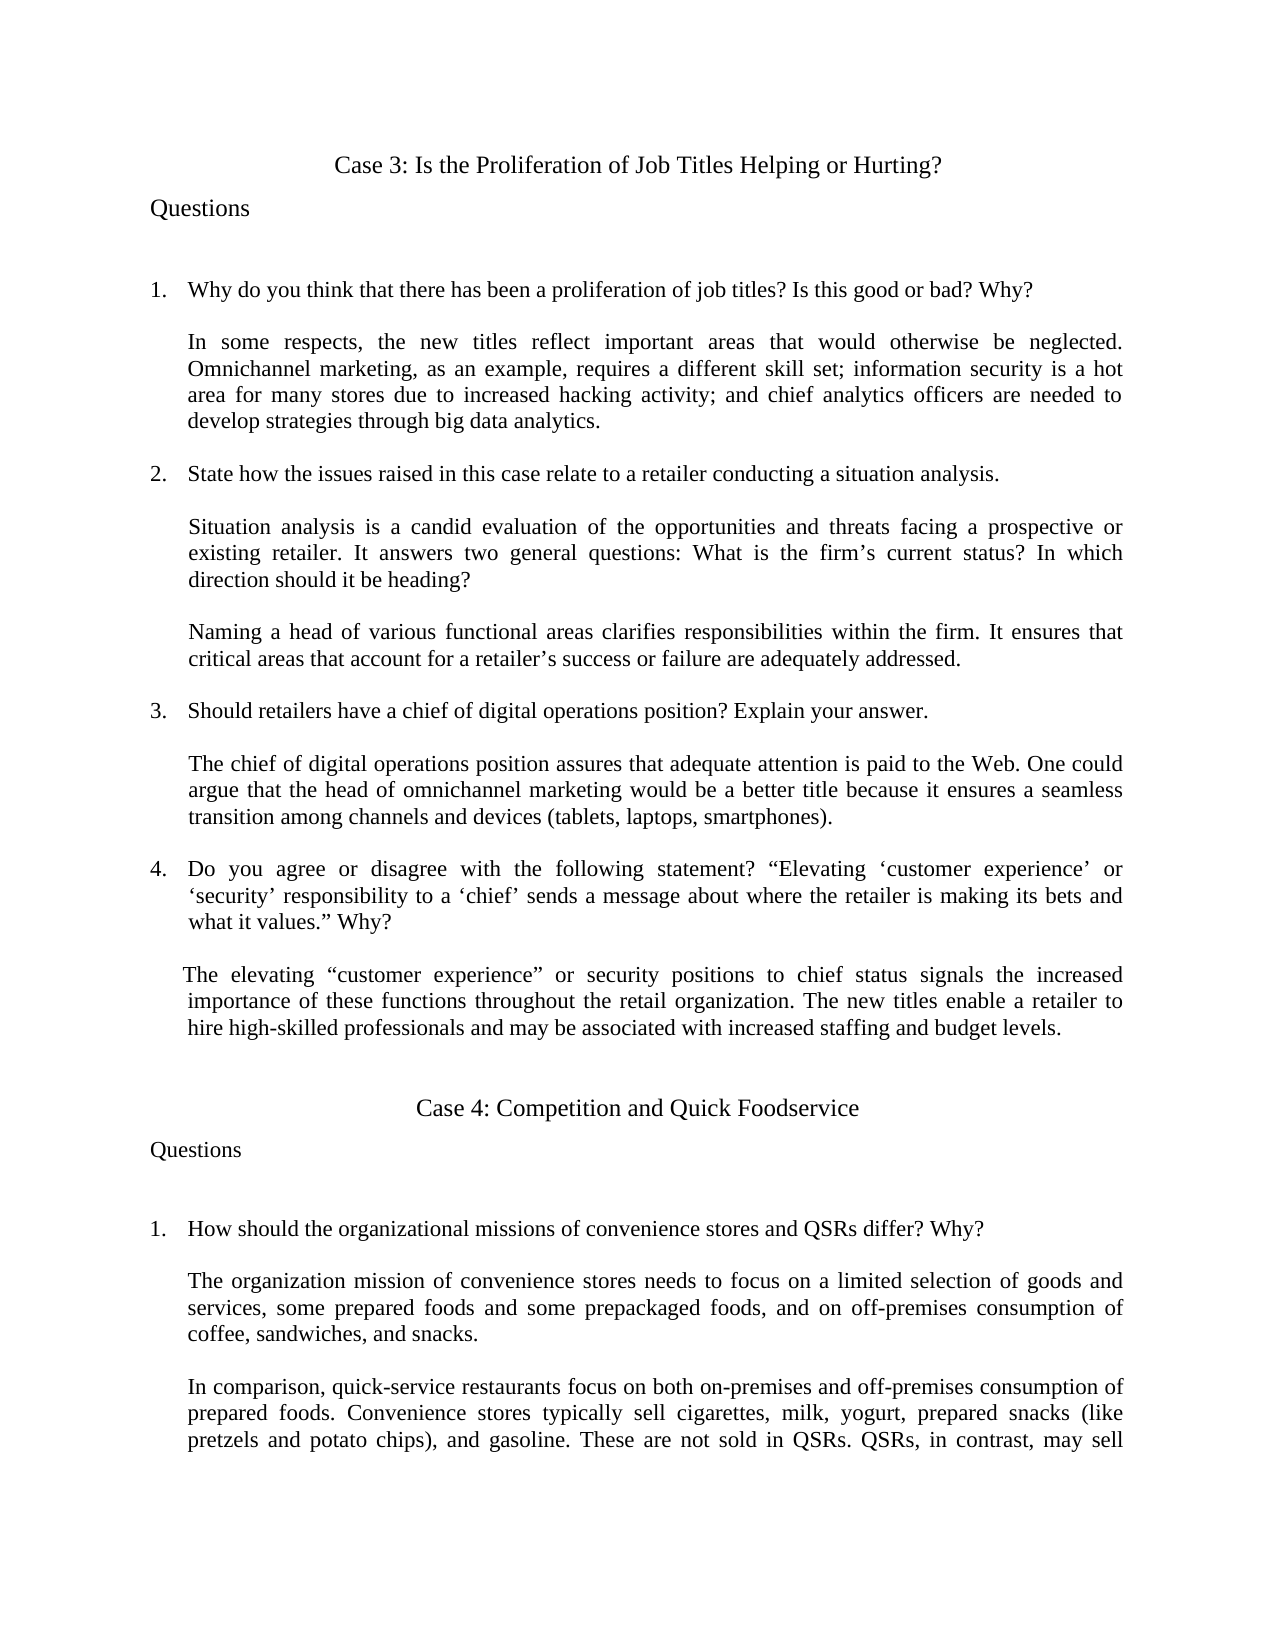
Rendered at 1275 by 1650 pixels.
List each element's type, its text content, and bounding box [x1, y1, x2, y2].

text The organization mission of convenience stores needs to focus on a limited selection of goods and services, some prepared foods and some prepackaged foods, and on off-premises consumption of coffee, sandwiches, and snacks. [187, 1267, 1125, 1347]
list Should retailers have a chief of digital operations position? Explain your answer. [150, 697, 1125, 724]
text Case 4: Competition and Quick Foodservice [150, 1093, 1125, 1121]
list How should the organizational missions of convenience stores and QSRs differ? Why? [149, 1215, 1125, 1241]
list State how the issues raised in this case relate to a retailer conducting a situation analysis. [150, 460, 1125, 487]
text Questions [150, 193, 1127, 222]
text The chief of digital operations position assures that adequate attention is paid to the Web. One could argue that the head of omnichannel marketing would be a better title because it ensures a seamless transition among channels and devices (tablets, laptops, smartphones). [188, 750, 1125, 829]
text Situation analysis is a candid evaluation of the opportunities and threats facing a prospective or existing retailer. It answers two general questions: What is the firm’s current status? In which direction should it be heading? [188, 513, 1125, 592]
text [187, 1373, 1125, 1452]
list Do you agree or disagree with the following statement? “Elevating ‘customer experience’ or ‘security’ responsibility to a ‘chief’ sends a message about where the retailer is making its bets and what it values.” Why? [150, 856, 1125, 934]
text Questions [150, 1136, 1125, 1162]
text Case 3: Is the Proliferation of Job Titles Helping or Hurting? [150, 150, 1126, 179]
text In some respects, the new titles reflect important areas that would otherwise be neglected. Omnichannel marketing, as an example, requires a different skill set; information security is a hot area for many stores due to increased hacking activity; and chief analytics officers are needed to develop strategies through big data analytics. [187, 328, 1125, 434]
text Naming a head of various functional areas clarifies responsibilities within the firm. It ensures that critical areas that account for a retailer’s success or failure are adequately addressed. [188, 618, 1125, 671]
list Why do you think that there has been a proliferation of job titles? Is this good or bad? Why? [150, 276, 1125, 302]
text The elevating “customer experience” or security positions to chief status signals the increased importance of these functions throughout the retail organization. The new titles enable a retailer to hire high-skilled professionals and may be associated with increased staffing and budget levels. [182, 961, 1125, 1040]
